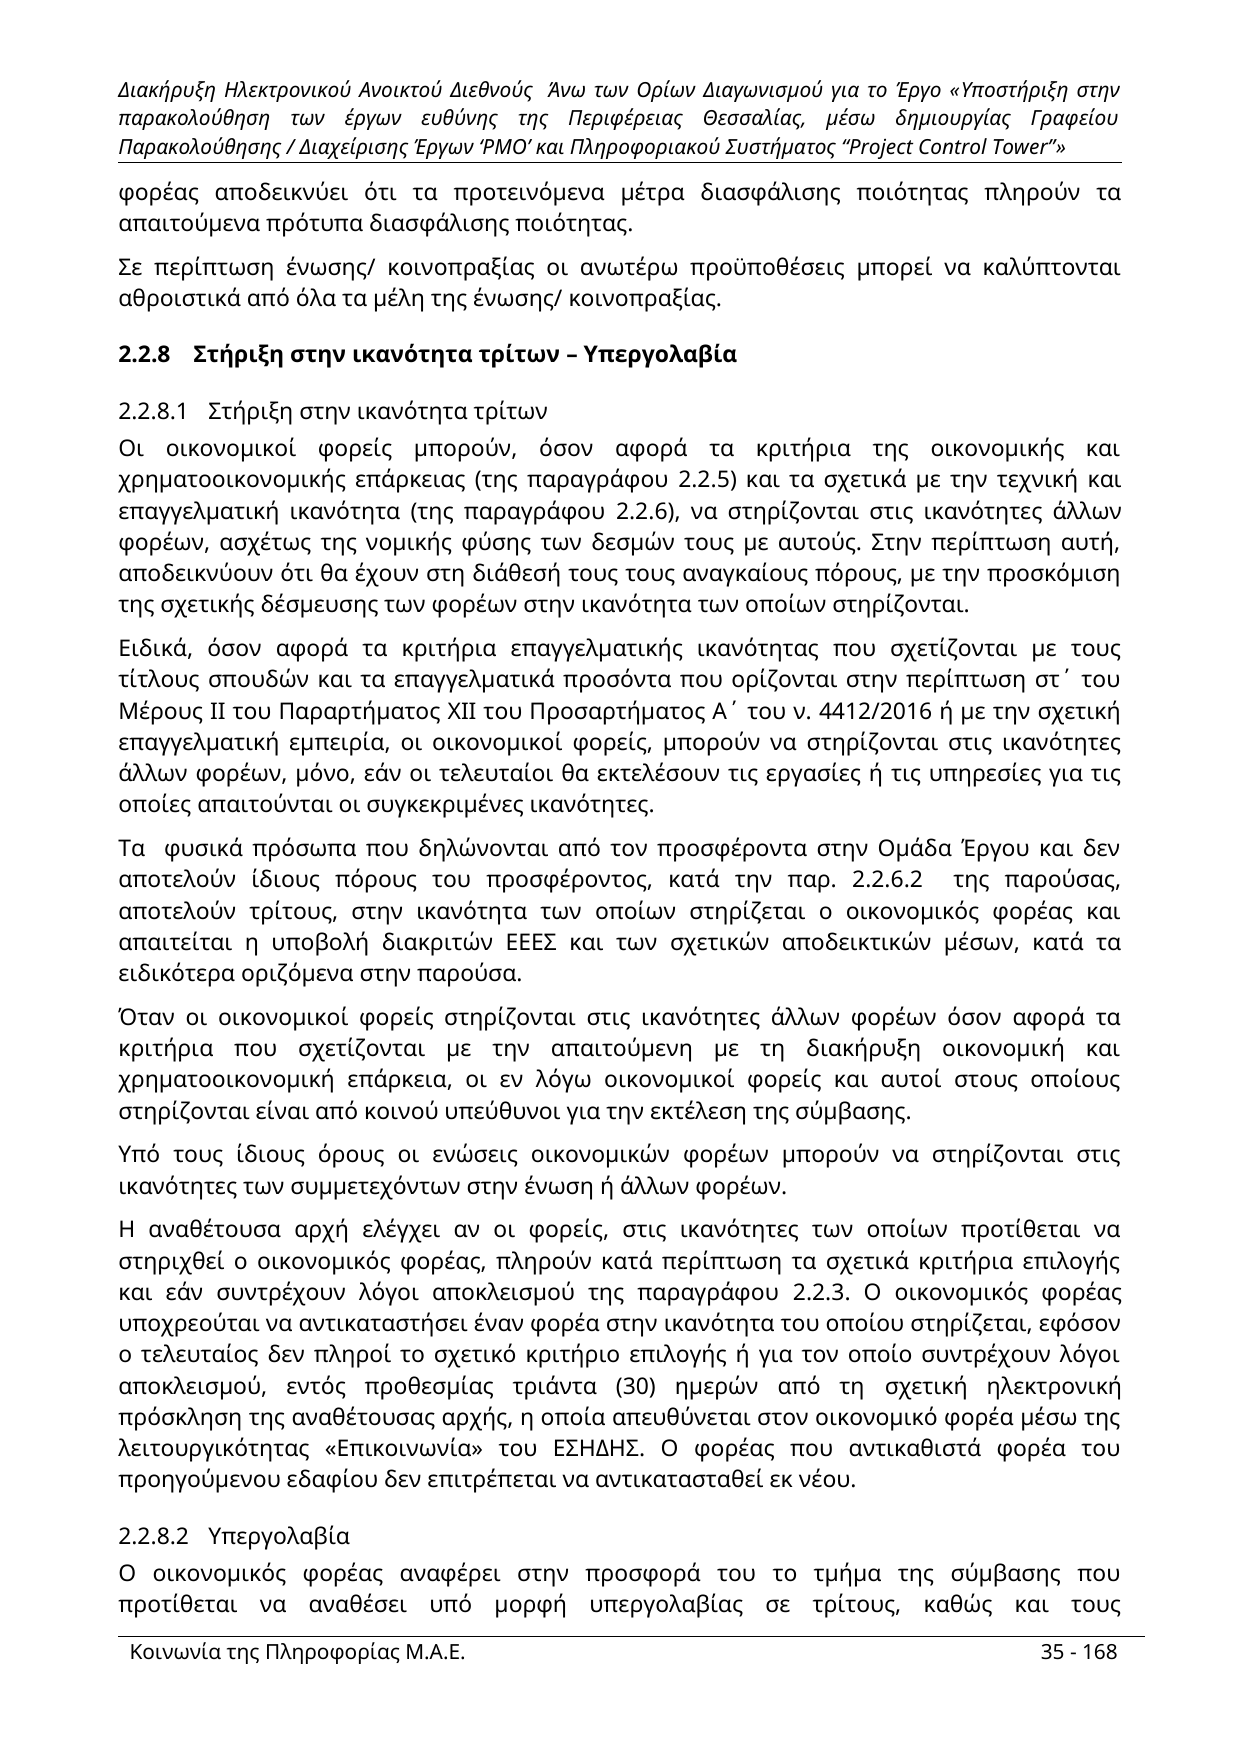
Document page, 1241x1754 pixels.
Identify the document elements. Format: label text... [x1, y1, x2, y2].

text Υπό τους ίδιους όρους οι ενώσεις οικονομικών φορέων μπορούν να στηρίζονται στις ικανότητες των συμμετεχόντων στην ένωση ή άλλων φορέων. [118, 1138, 1122, 1201]
text Σε περίπτωση ένωσης/ κοινοπραξίας οι ανωτέρω προϋποθέσεις μπορεί να καλύπτονται αθροιστικά από όλα τα μέλη της ένωσης/ κοινοπραξίας. [118, 251, 1122, 313]
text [118, 1557, 1122, 1620]
text Ειδικά, όσον αφορά τα κριτήρια επαγγελματικής ικανότητας που σχετίζονται με τους τίτλους σπουδών και τα επαγγελματικά προσόντα που ορίζονται στην περίπτωση στ΄ του Μέρους ΙΙ του Παραρτήματος ΧΙΙ του Προσαρτήματος Α΄ του ν. 4412/2016 ή με την σχετική επαγγελματική εμπειρία, οι οικονομικοί φορείς, μπορούν να στηρίζονται στις ικανότητες άλλων φορέων, μόνο, εάν οι τελευταίοι θα εκτελέσουν τις εργασίες ή τις υπηρεσίες για τις οποίες απαιτούνται οι συγκεκριμένες ικανότητες. [118, 632, 1122, 820]
text Οι οικονομικοί φορείς μπορούν, όσον αφορά τα κριτήρια της οικονομικής και χρηματοοικονομικής επάρκειας (της παραγράφου 2.2.5) και τα σχετικά με την τεχνική και επαγγελματική ικανότητα (της παραγράφου 2.2.6), να στηρίζονται στις ικανότητες άλλων φορέων, ασχέτως της νομικής φύσης των δεσμών τους με αυτούς. Στην περίπτωση αυτή, αποδεικνύουν ότι θα έχουν στη διάθεσή τους τους αναγκαίους πόρους, με την προσκόμιση της σχετικής δέσμευσης των φορέων στην ικανότητα των οποίων στηρίζονται. [118, 432, 1122, 620]
text Όταν οι οικονομικοί φορείς στηρίζονται στις ικανότητες άλλων φορέων όσον αφορά τα κριτήρια που σχετίζονται με την απαιτούμενη με τη διακήρυξη οικονομική και χρηματοοικονομική επάρκεια, οι εν λόγω οικονομικοί φορείς και αυτοί στους οποίους στηρίζονται είναι από κοινού υπεύθυνοι για την εκτέλεση της σύμβασης. [118, 1001, 1122, 1126]
text Τα φυσικά πρόσωπα που δηλώνονται από τον προσφέροντα στην Ομάδα Έργου και δεν αποτελούν ίδιους πόρους του προσφέροντος, κατά την παρ. 2.2.6.2 της παρούσας, αποτελούν τρίτους, στην ικανότητα των οποίων στηρίζεται ο οικονομικός φορέας και απαιτείται η υποβολή διακριτών ΕΕΕΣ και των σχετικών αποδεικτικών μέσων, κατά τα ειδικότερα οριζόμενα στην παρούσα. [118, 832, 1122, 988]
subtitle Στήριξη στην ικανότητα τρίτων – Υπεργολαβία [118, 338, 1122, 370]
subtitle Υπεργολαβία [118, 1520, 1122, 1551]
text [118, 176, 1122, 238]
text Η αναθέτουσα αρχή ελέγχει αν οι φoρείς, στις ικανότητες των οποίων προτίθεται να στηριχθεί ο οικονομικός φορέας, πληρούν κατά περίπτωση τα σχετικά κριτήρια επιλογής και εάν συντρέχουν λόγοι αποκλεισμού της παραγράφου 2.2.3. Ο οικονομικός φορέας υποχρεούται να αντικαταστήσει έναν φορέα στην ικανότητα του οποίου στηρίζεται, εφόσον ο τελευταίος δεν πληροί το σχετικό κριτήριο επιλογής ή για τον οποίο συντρέχουν λόγοι αποκλεισμού, εντός προθεσμίας τριάντα (30) ημερών από τη σχετική ηλεκτρονική πρόσκληση της αναθέτουσας αρχής, η οποία απευθύνεται στον οικονομικό φορέα μέσω της λειτουργικότητας «Επικοινωνία» του ΕΣΗΔΗΣ. Ο φορέας που αντικαθιστά φορέα του προηγούμενου εδαφίου δεν επιτρέπεται να αντικατασταθεί εκ νέου. [118, 1213, 1122, 1495]
subtitle Στήριξη στην ικανότητα τρίτων [118, 395, 1122, 426]
